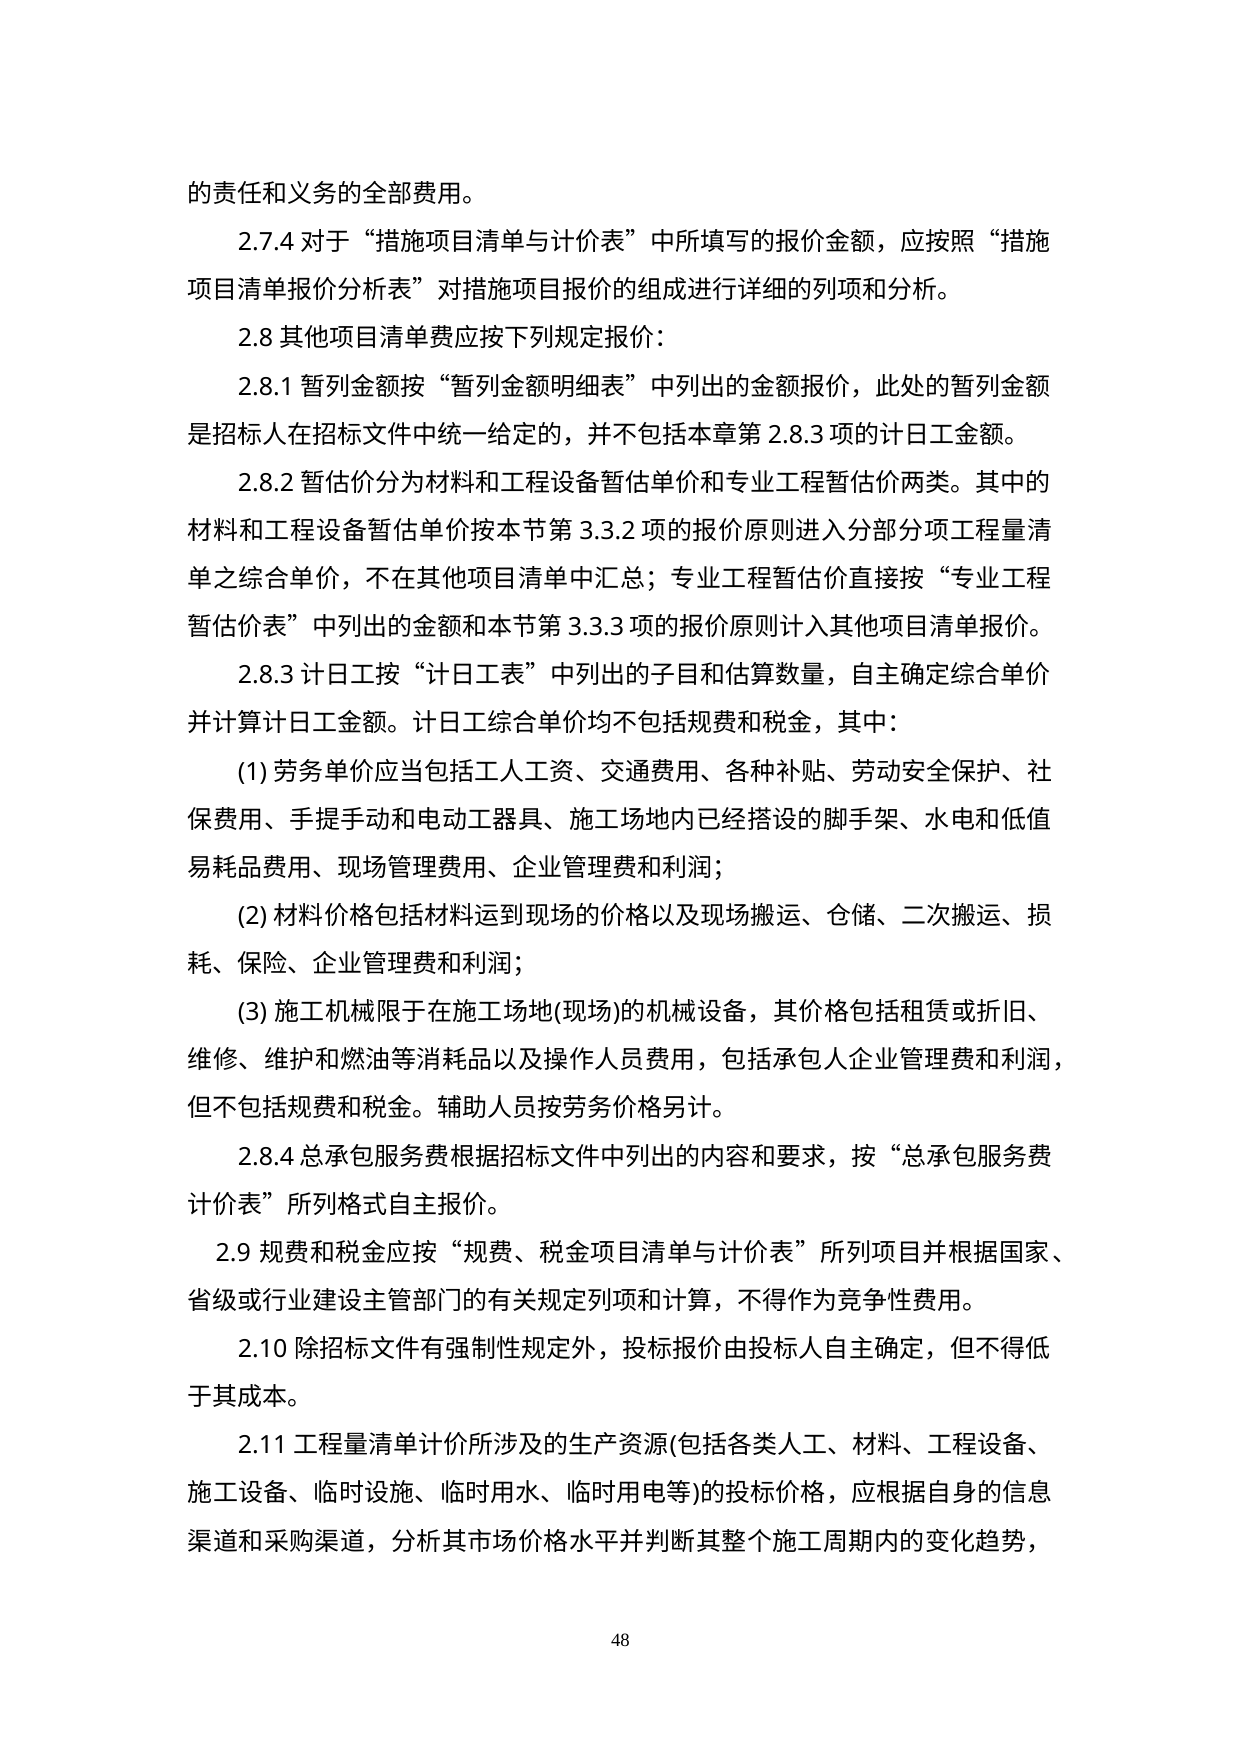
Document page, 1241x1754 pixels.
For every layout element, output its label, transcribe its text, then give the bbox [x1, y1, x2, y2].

text 2.7.4 对于“措施项目清单与计价表”中所填写的报价金额，应按照“措施项目清单报价分析表”对措施项目报价的组成进行详细的列项和分析。 [188, 216, 1053, 312]
text (2) 材料价格包括材料运到现场的价格以及现场搬运、仓储、二次搬运、损耗、保险、企业管理费和利润； [188, 889, 1053, 986]
text 2.8.1 暂列金额按“暂列金额明细表”中列出的金额报价，此处的暂列金额是招标人在招标文件中统一给定的，并不包括本章第2.8.3项的计日工金额。 [188, 360, 1053, 456]
text 2.9 规费和税金应按“规费、税金项目清单与计价表”所列项目并根据国家、省级或行业建设主管部门的有关规定列项和计算，不得作为竞争性费用。 [187, 1226, 1053, 1323]
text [188, 1419, 1053, 1563]
text 2.8.4总承包服务费根据招标文件中列出的内容和要求，按“总承包服务费计价表”所列格式自主报价。 [188, 1130, 1053, 1226]
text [188, 168, 1053, 216]
text 2.8.2 暂估价分为材料和工程设备暂估单价和专业工程暂估价两类。其中的材料和工程设备暂估单价按本节第3.3.2项的报价原则进入分部分项工程量清单之综合单价，不在其他项目清单中汇总；专业工程暂估价直接按“专业工程暂估价表”中列出的金额和本节第3.3.3项的报价原则计入其他项目清单报价。 [188, 456, 1053, 649]
text 2.10 除招标文件有强制性规定外，投标报价由投标人自主确定，但不得低于其成本。 [188, 1323, 1053, 1419]
text 2.8.3 计日工按“计日工表”中列出的子目和估算数量，自主确定综合单价并计算计日工金额。计日工综合单价均不包括规费和税金，其中： [188, 649, 1053, 745]
text 2.8 其他项目清单费应按下列规定报价： [188, 312, 1053, 360]
text (3) 施工机械限于在施工场地(现场)的机械设备，其价格包括租赁或折旧、维修、维护和燃油等消耗品以及操作人员费用，包括承包人企业管理费和利润，但不包括规费和税金。辅助人员按劳务价格另计。 [188, 986, 1053, 1130]
text (1) 劳务单价应当包括工人工资、交通费用、各种补贴、劳动安全保护、社保费用、手提手动和电动工器具、施工场地内已经搭设的脚手架、水电和低值易耗品费用、现场管理费用、企业管理费和利润； [188, 745, 1053, 889]
